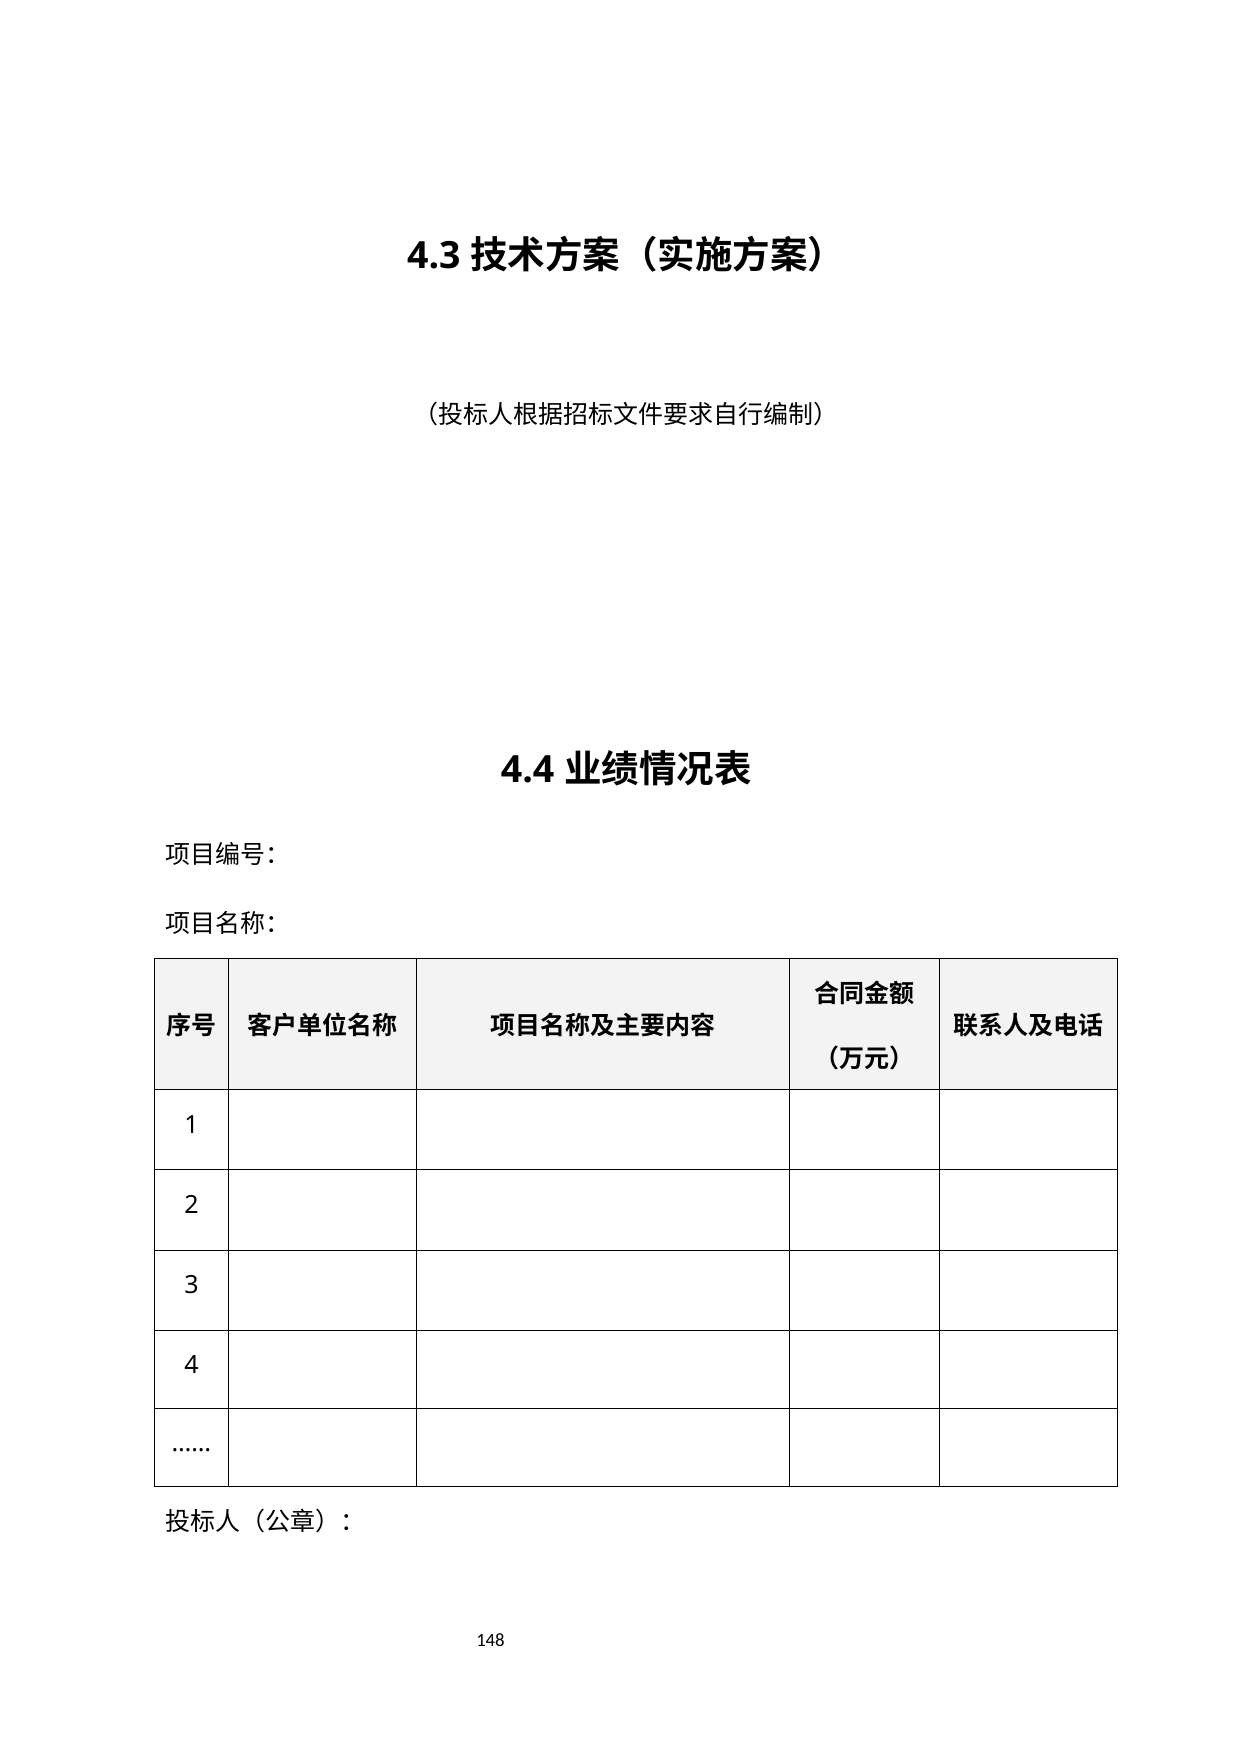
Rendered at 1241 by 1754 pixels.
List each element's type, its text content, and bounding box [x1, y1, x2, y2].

text 4.3 技术方案（实施方案） [165, 219, 1087, 284]
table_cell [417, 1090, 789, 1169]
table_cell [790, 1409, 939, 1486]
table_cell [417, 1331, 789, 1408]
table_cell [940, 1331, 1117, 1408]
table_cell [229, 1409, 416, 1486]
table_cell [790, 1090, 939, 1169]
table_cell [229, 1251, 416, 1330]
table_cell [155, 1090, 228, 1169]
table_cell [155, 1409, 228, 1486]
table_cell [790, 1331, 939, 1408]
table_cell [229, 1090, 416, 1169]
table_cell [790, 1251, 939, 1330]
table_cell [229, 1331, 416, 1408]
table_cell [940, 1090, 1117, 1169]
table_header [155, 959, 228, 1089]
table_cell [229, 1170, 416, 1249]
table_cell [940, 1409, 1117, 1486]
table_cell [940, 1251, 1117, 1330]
text 项目名称： [165, 903, 1087, 940]
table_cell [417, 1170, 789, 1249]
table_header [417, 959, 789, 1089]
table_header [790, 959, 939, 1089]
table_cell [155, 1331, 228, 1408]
text 项目编号： [165, 820, 1087, 885]
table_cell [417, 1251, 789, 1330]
text 4.4 业绩情况表 [165, 739, 1087, 793]
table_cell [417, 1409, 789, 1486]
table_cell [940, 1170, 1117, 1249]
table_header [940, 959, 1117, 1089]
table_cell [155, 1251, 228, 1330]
text 投标人（公章）： [165, 1487, 1087, 1552]
text （投标人根据招标文件要求自行编制） [165, 381, 1087, 446]
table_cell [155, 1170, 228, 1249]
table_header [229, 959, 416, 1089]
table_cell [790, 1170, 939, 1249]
